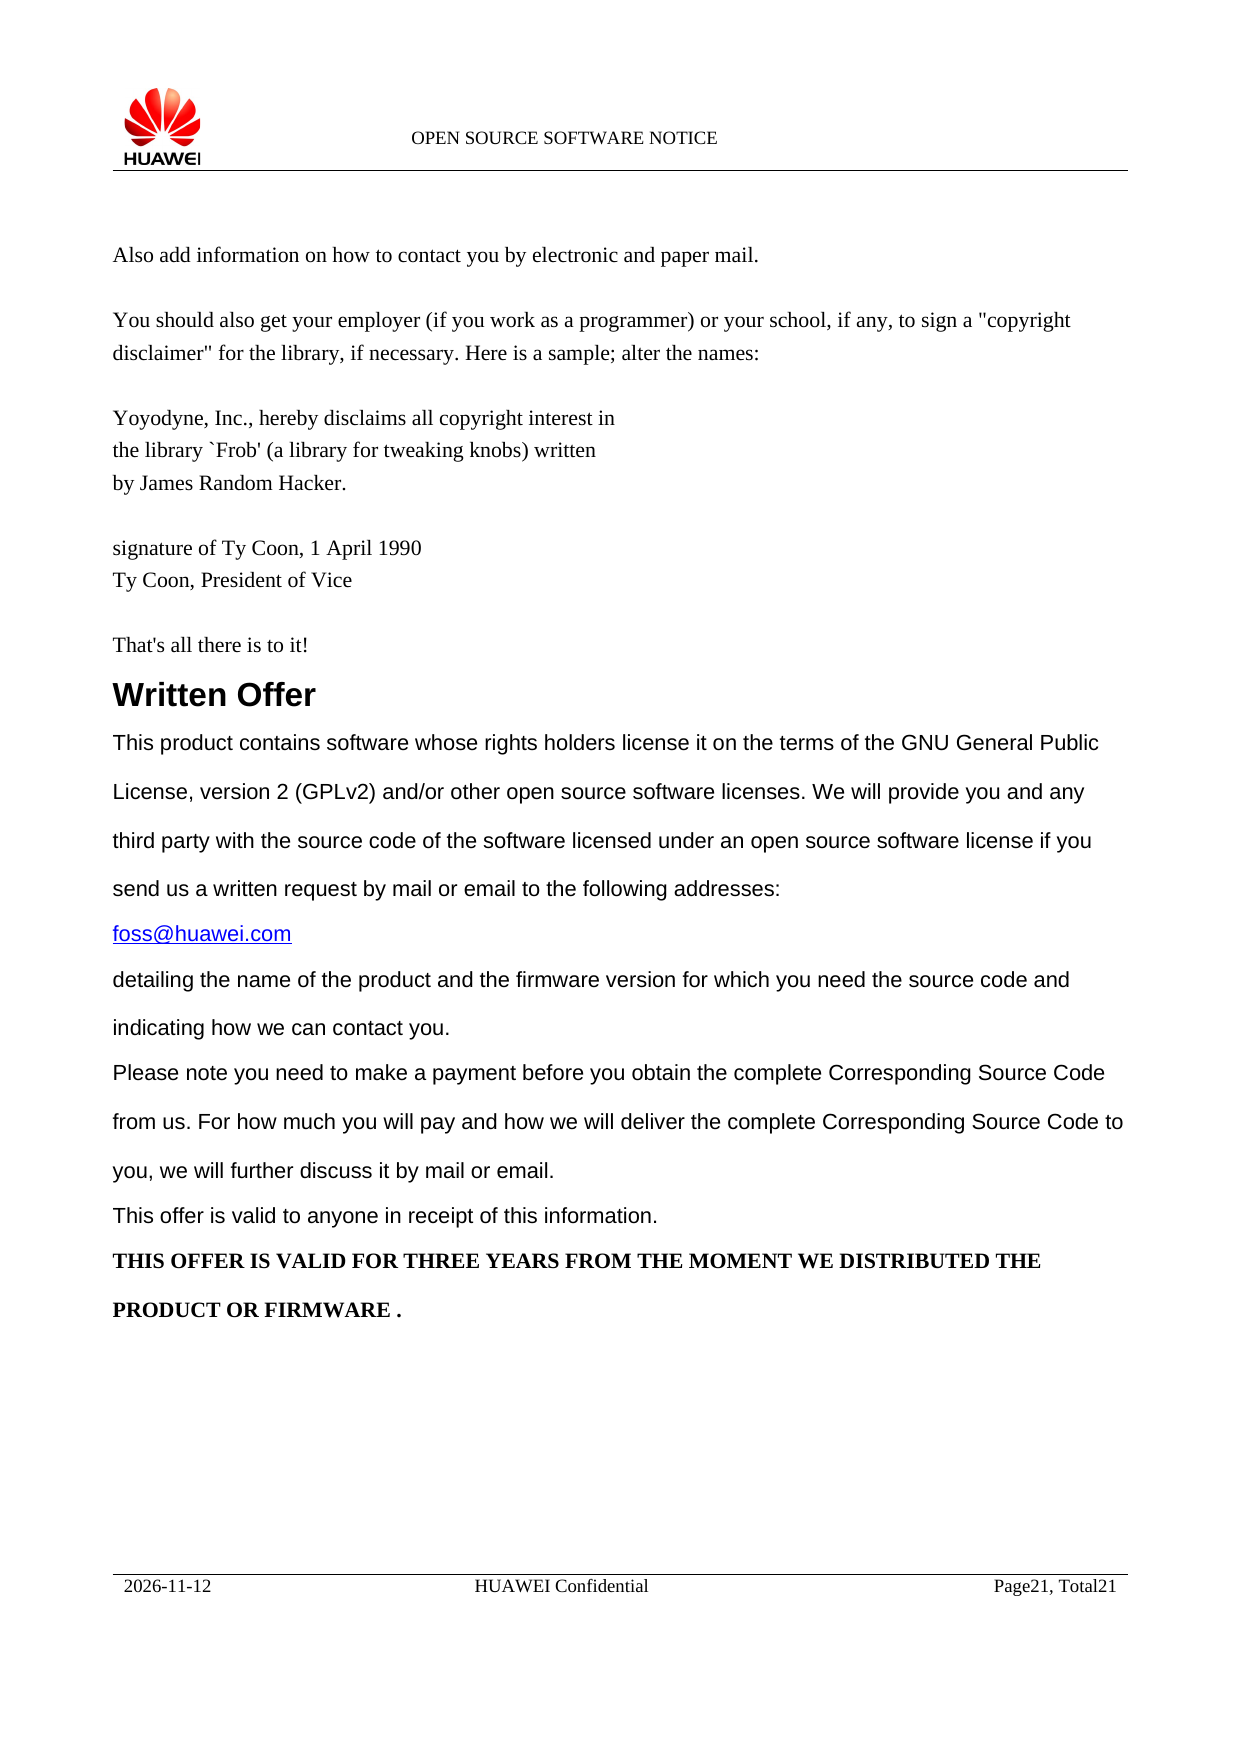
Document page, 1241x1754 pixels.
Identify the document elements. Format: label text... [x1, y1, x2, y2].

text This offer is valid for three years from the moment we distributed the product or firmware . [112, 1244, 1128, 1326]
text detailing the name of the product and the firmware version for which you need the source code and indicating how we can contact you. [112, 963, 1128, 1044]
text This offer is valid to anyone in receipt of this information. [112, 1199, 1128, 1232]
text Please note you need to make a payment before you obtain the complete Corresponding Source Code from us. For how much you will pay and how we will deliver the complete Corresponding Source Code to you, we will further discuss it by mail or email. [112, 1057, 1128, 1187]
picture [124, 88, 201, 165]
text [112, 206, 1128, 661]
text Written Offer [112, 661, 1128, 726]
text foss@huawei.com [112, 918, 1128, 950]
text This product contains software whose rights holders license it on the terms of the GNU General Public License, version 2 (GPLv2) and/or other open source software licenses. We will provide you and any third party with the source code of the software licensed under an open source software license if you send us a written request by mail or email to the following addresses: [112, 726, 1128, 905]
